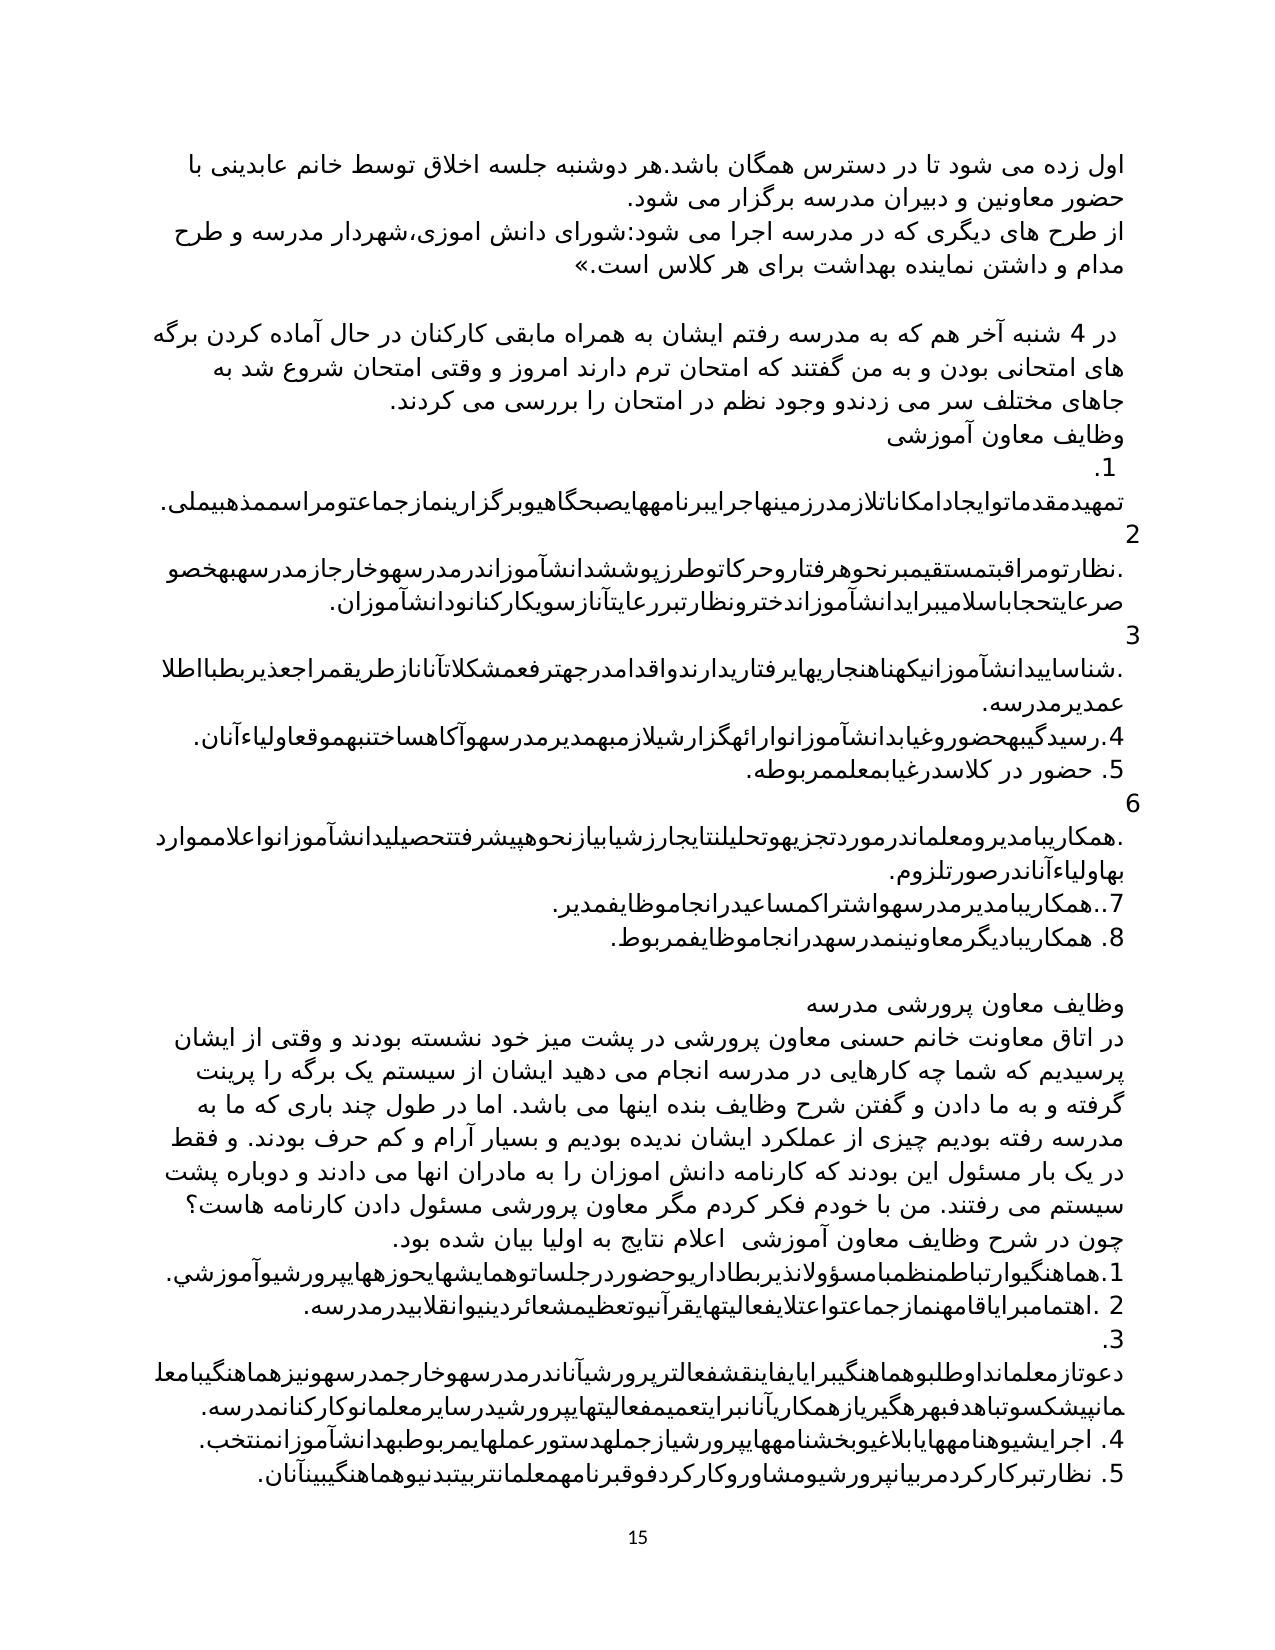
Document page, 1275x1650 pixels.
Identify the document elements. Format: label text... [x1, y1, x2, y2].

text از طرح های دیگری که در مدرسه اجرا می شود:شورای دانش اموزی،شهردار مدرسه و طرح مدام و داشتن نماینده بهداشت برای هر کلاس است.» [150, 217, 1125, 280]
text 5. حضور در کلاسدرغیابمعلممربوطه. [150, 755, 1125, 784]
text 1. تمهیدمقدماتوایجادامکاناتلازمدرزمینهاجرایبرنامههایصبحگاهیوبرگزارینمازجماعتومراسممذهبیملی. [150, 453, 1125, 516]
text 7..همکاریبامدیرمدرسهواشتراکمساعیدرانجاموظایفمدیر. [150, 889, 1125, 918]
text وظایف معاون پرورشی مدرسه [150, 989, 1125, 1019]
text 2.نظارتومراقبتمستقیمبرنحوهرفتاروحرکاتوطرزپوششدانشآموزاندرمدرسهوخارجازمدرسهبهخصوصرعایتحجاباسلامیبرایدانشآموزاندخترونظارتبررعایتآنازسویکارکنانودانشآموزان. [150, 520, 1125, 617]
text در 4 شنبه آخر هم که به مدرسه رفتم ایشان به همراه مابقی کارکنان در حال آماده کردن برگه های امتحانی بودن و به من گفتند که امتحان ترم دارند امروز و وقتی امتحان شروع شد به جاهای مختلف سر می زدندو وجود نظم در امتحان را بررسی می کردند. [150, 319, 1125, 415]
text 5. نظارتبركاركردمربيانپرورشيومشاوروكاركردفوقبرنامهمعلمانتربيتبدنيوهماهنگيبينآنان. [150, 1459, 1125, 1488]
text 2 .اهتمامبراياقامهنمازجماعتواعتلايفعاليتهايقرآنيوتعظيمشعائردينيوانقلابيدرمدرسه. [150, 1291, 1125, 1321]
text 4.رسیدگیبهحضوروغیابدانشآموزانوارائهگزارشیلازمبهمدیرمدرسهوآکاهساختنبهموقعاولیاءآنان. [150, 722, 1125, 751]
text در اتاق معاونت خانم حسنی معاون پرورشی در پشت میز خود نشسته بودند و وقتی از ایشان پرسیدیم که شما چه کارهایی در مدرسه انجام می دهید ایشان از سیستم یک برگه را پرینت گرفته و به ما دادن و گفتن شرح وظایف بنده اینها می باشد. اما در طول چند باری که ما به مدرسه رفته بودیم چیزی از عملکرد ایشان ندیده بودیم و بسیار آرام و کم حرف بودند. و فقط در یک بار مسئول این بودند که کارنامه دانش اموزان را به مادران انها می دادند و دوباره پشت سیستم می رفتند. من با خودم فکر کردم مگر معاون پرورشی مسئول دادن کارنامه هاست؟ چون در شرح وظایف معاون آموزشی اعلام نتایج به اولیا بیان شده بود. [150, 1023, 1125, 1253]
text 1.هماهنگيوارتباطمنظمبامسؤولانذيربطاداريوحضوردرجلساتوهمايشهايحوزههايپرورشيوآموزشي. [150, 1258, 1125, 1287]
text 3.شناساییدانشآموزانیکهناهنجاریهایرفتاریدارندواقدامدرجهترفعمشکلاتآنانازطریقمراجعذیربطبااطلاعمدیرمدرسه. [150, 621, 1125, 717]
text 3. دعوتازمعلمانداوطلبوهماهنگيبرايايفاينقشفعالترپرورشيآناندرمدرسهوخارجمدرسهونيزهماهنگيبامعلمانپيشكسوتباهدفبهرهگيريازهمكاريآنانبرايتعميمفعاليتهايپرورشيدرسايرمعلمانوكاركنانمدرسه. [150, 1325, 1125, 1421]
text 8. همکاریبادیگرمعاونینمدرسهدرانجاموظایفمربوط. [150, 923, 1125, 952]
text وظایف معاون آموزشی [150, 420, 1125, 449]
text 4. اجرايشيوهنامههايابلاغيوبخشنامههايپرورشيازجملهدستورعملهايمربوطبهدانشآموزانمنتخب. [150, 1426, 1125, 1455]
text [150, 150, 1125, 213]
text 6.همکاریبامدیرومعلماندرموردتجزیهوتحلیلنتایجارزشیابیازنحوهپیشرفتتحصیلیدانشآموزانواعلاممواردبهاولیاءآناندرصورتلزوم. [150, 789, 1125, 885]
